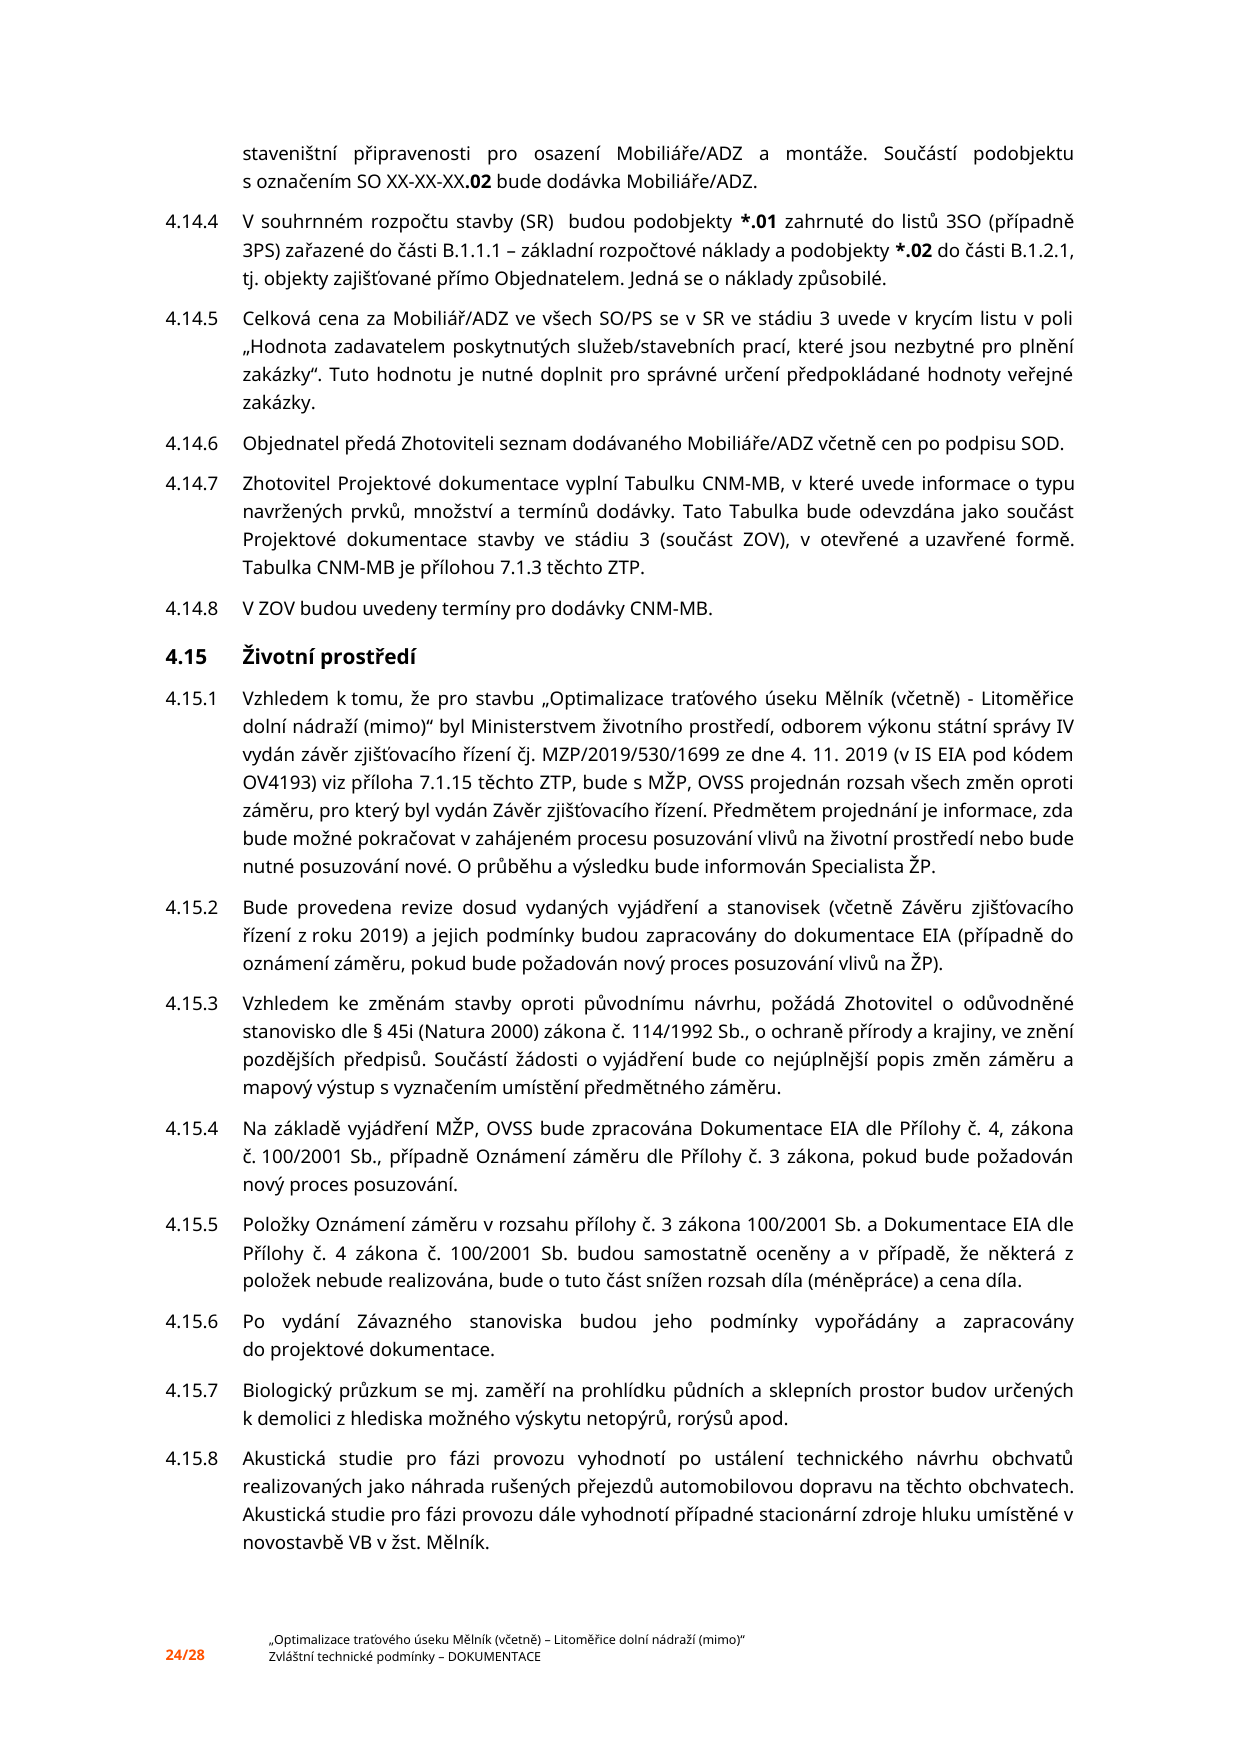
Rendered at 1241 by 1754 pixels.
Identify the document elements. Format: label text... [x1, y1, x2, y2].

text Objednatel předá Zhotoviteli seznam dodávaného Mobiliáře/ADZ včetně cen po podpisu SOD. [165, 430, 1075, 456]
text V souhrnném rozpočtu stavby (SR) budou podobjekty *.01 zahrnuté do listů 3SO (případně 3PS) zařazené do části B.1.1.1 – základní rozpočtové náklady a podobjekty *.02 do části B.1.2.1, tj. objekty zajišťované přímo Objednatelem. Jedná se o náklady způsobilé. [165, 209, 1075, 290]
text Vzhledem k tomu, že pro stavbu „Optimalizace traťového úseku Mělník (včetně) - Litoměřice dolní nádraží (mimo)“ byl Ministerstvem životního prostředí, odborem výkonu státní správy IV vydán závěr zjišťovacího řízení čj. MZP/2019/530/1699 ze dne 4. 11. 2019 (v IS EIA pod kódem OV4193) viz příloha 7.1.15 těchto ZTP, bude s MŽP, OVSS projednán rozsah všech změn oproti záměru, pro který byl vydán Závěr zjišťovacího řízení. Předmětem projednání je informace, zda bude možné pokračovat v zahájeném procesu posuzování vlivů na životní prostředí nebo bude nutné posuzování nové. O průběhu a výsledku bude informován Specialista ŽP. [165, 685, 1075, 879]
text Životní prostředí [165, 642, 1075, 670]
text V ZOV budou uvedeny termíny pro dodávky CNM-MB. [165, 595, 1075, 621]
text Položky Oznámení záměru v rozsahu přílohy č. 3 zákona 100/2001 Sb. a Dokumentace EIA dle Přílohy č. 4 zákona č. 100/2001 Sb. budou samostatně oceněny a v případě, že některá z položek nebude realizována, bude o tuto část snížen rozsah díla (méněpráce) a cena díla. [165, 1212, 1075, 1293]
text Akustická studie pro fázi provozu vyhodnotí po ustálení technického návrhu obchvatů realizovaných jako náhrada rušených přejezdů automobilovou dopravu na těchto obchvatech. Akustická studie pro fázi provozu dále vyhodnotí případné stacionární zdroje hluku umístěné v novostavbě VB v žst. Mělník. [165, 1445, 1075, 1555]
text Po vydání Závazného stanoviska budou jeho podmínky vypořádány a zapracovány do projektové dokumentace. [165, 1308, 1075, 1362]
text Na základě vyjádření MŽP, OVSS bude zpracována Dokumentace EIA dle Přílohy č. 4, zákona č. 100/2001 Sb., případně Oznámení záměru dle Přílohy č. 3 zákona, pokud bude požadován nový proces posuzování. [165, 1115, 1075, 1197]
text Zhotovitel Projektové dokumentace vyplní Tabulku CNM-MB, v které uvede informace o typu navržených prvků, množství a termínů dodávky. Tato Tabulka bude odevzdána jako součást Projektové dokumentace stavby ve stádiu 3 (součást ZOV), v otevřené a uzavřené formě. Tabulka CNM-MB je přílohou 7.1.3 těchto ZTP. [165, 471, 1075, 580]
text Biologický průzkum se mj. zaměří na prohlídku půdních a sklepních prostor budov určených k demolici z hlediska možného výskytu netopýrů, rorýsů apod. [165, 1377, 1075, 1430]
text Celková cena za Mobiliář/ADZ ve všech SO/PS se v SR ve stádiu 3 uvede v krycím listu v poli „Hodnota zadavatelem poskytnutých služeb/stavebních prací, které jsou nezbytné pro plnění zakázky“. Tuto hodnotu je nutné doplnit pro správné určení předpokládané hodnoty veřejné zakázky. [165, 305, 1075, 415]
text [165, 140, 1075, 194]
text Vzhledem ke změnám stavby oproti původnímu návrhu, požádá Zhotovitel o odůvodněné stanovisko dle § 45i (Natura 2000) zákona č. 114/1992 Sb., o ochraně přírody a krajiny, ve znění pozdějších předpisů. Součástí žádosti o vyjádření bude co nejúplnější popis změn záměru a mapový výstup s vyznačením umístění předmětného záměru. [165, 991, 1075, 1100]
text Bude provedena revize dosud vydaných vyjádření a stanovisek (včetně Závěru zjišťovacího řízení z roku 2019) a jejich podmínky budou zapracovány do dokumentace EIA (případně do oznámení záměru, pokud bude požadován nový proces posuzování vlivů na ŽP). [165, 894, 1075, 976]
